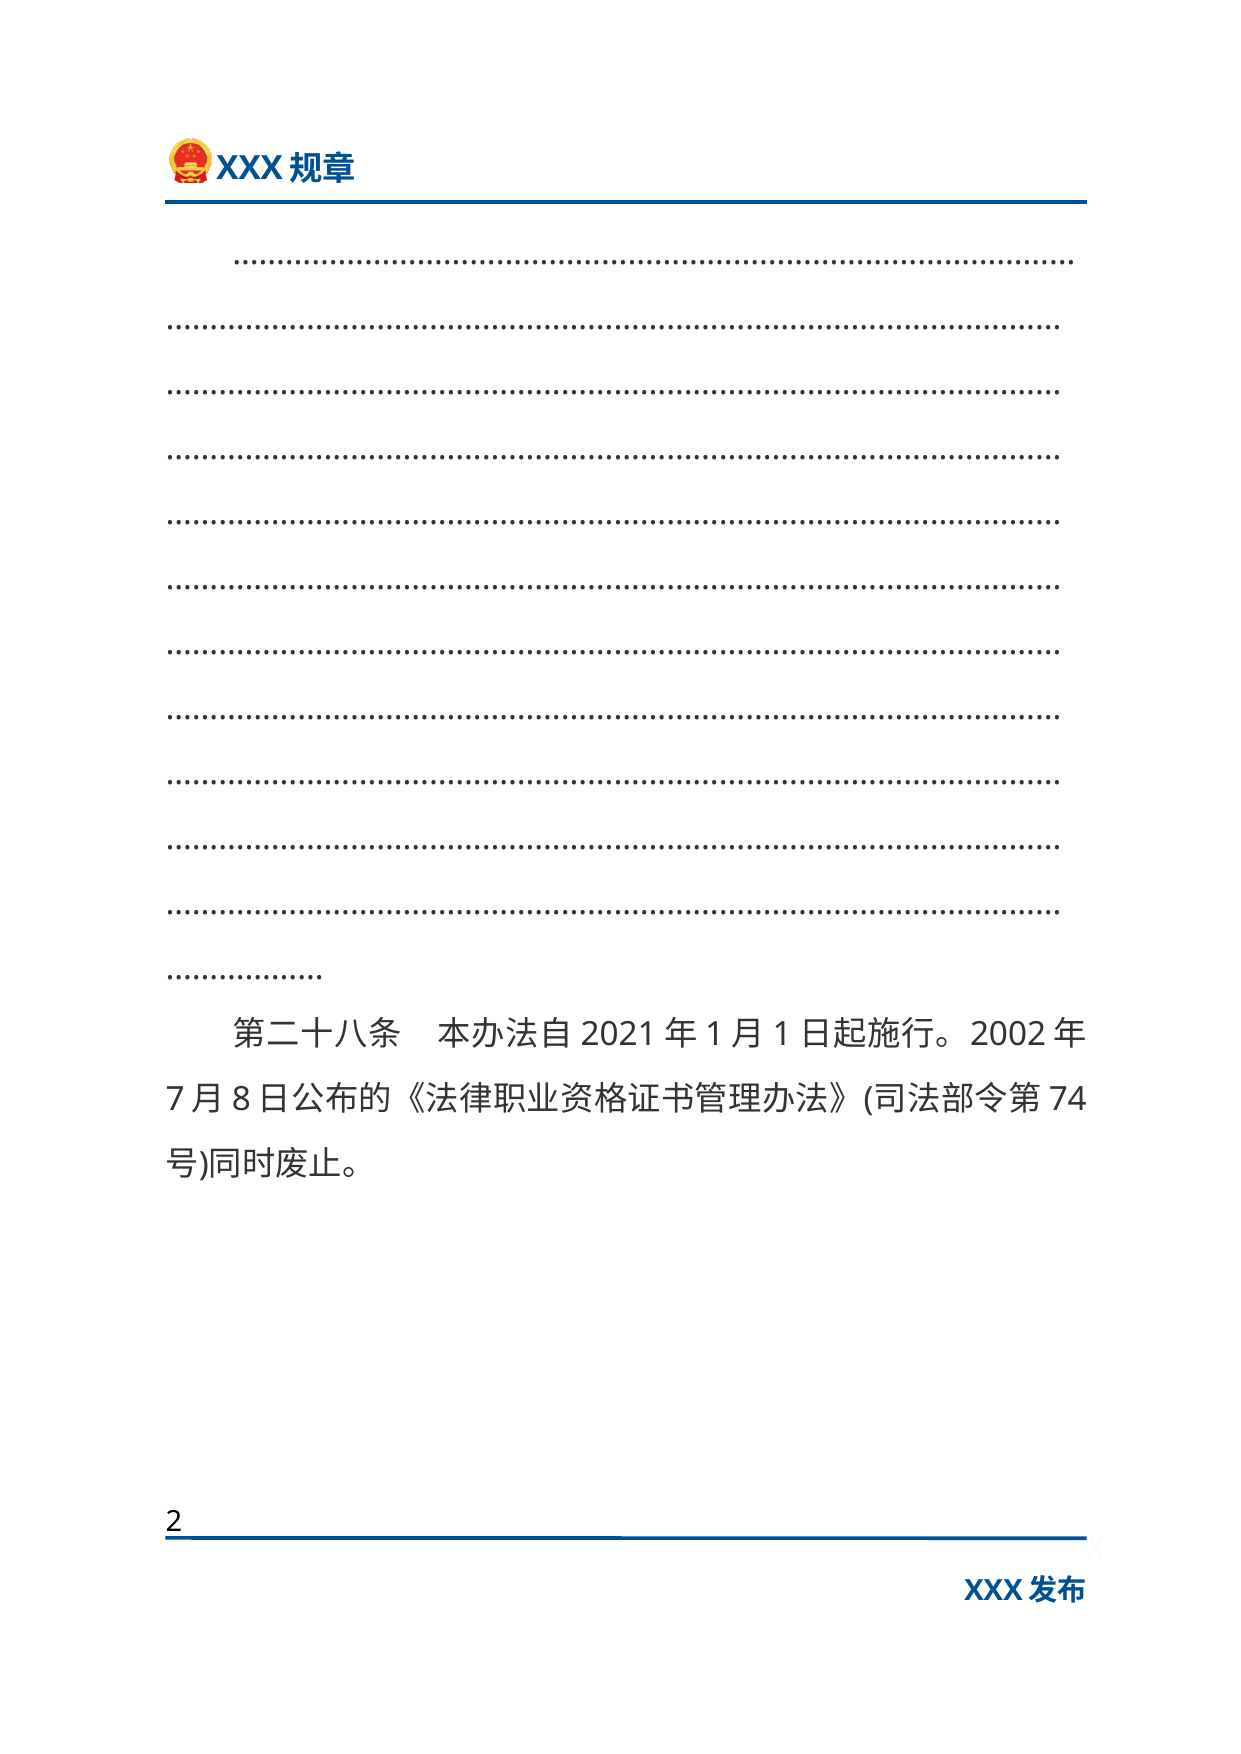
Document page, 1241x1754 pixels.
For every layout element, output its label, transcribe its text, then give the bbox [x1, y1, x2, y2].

text 第二十八条 本办法自2021年1月1日起施行。2002年7月8日公布的《法律职业资格证书管理办法》(司法部令第74号)同时废止。 [165, 999, 1087, 1194]
picture [165, 136, 216, 187]
text ……………………………………………………………………………………………………………………………………………………………………………………………………………………………………………………………………………………………………………………………………………………………………………………………………………………………………………………………………………………………………………………………………………………………………………………………………………………………………………………………………………………………………………………………………………………………………………………………………………………………………………………………………………………………………………………………………………………………………………………………………………………………………………… [165, 219, 1087, 999]
